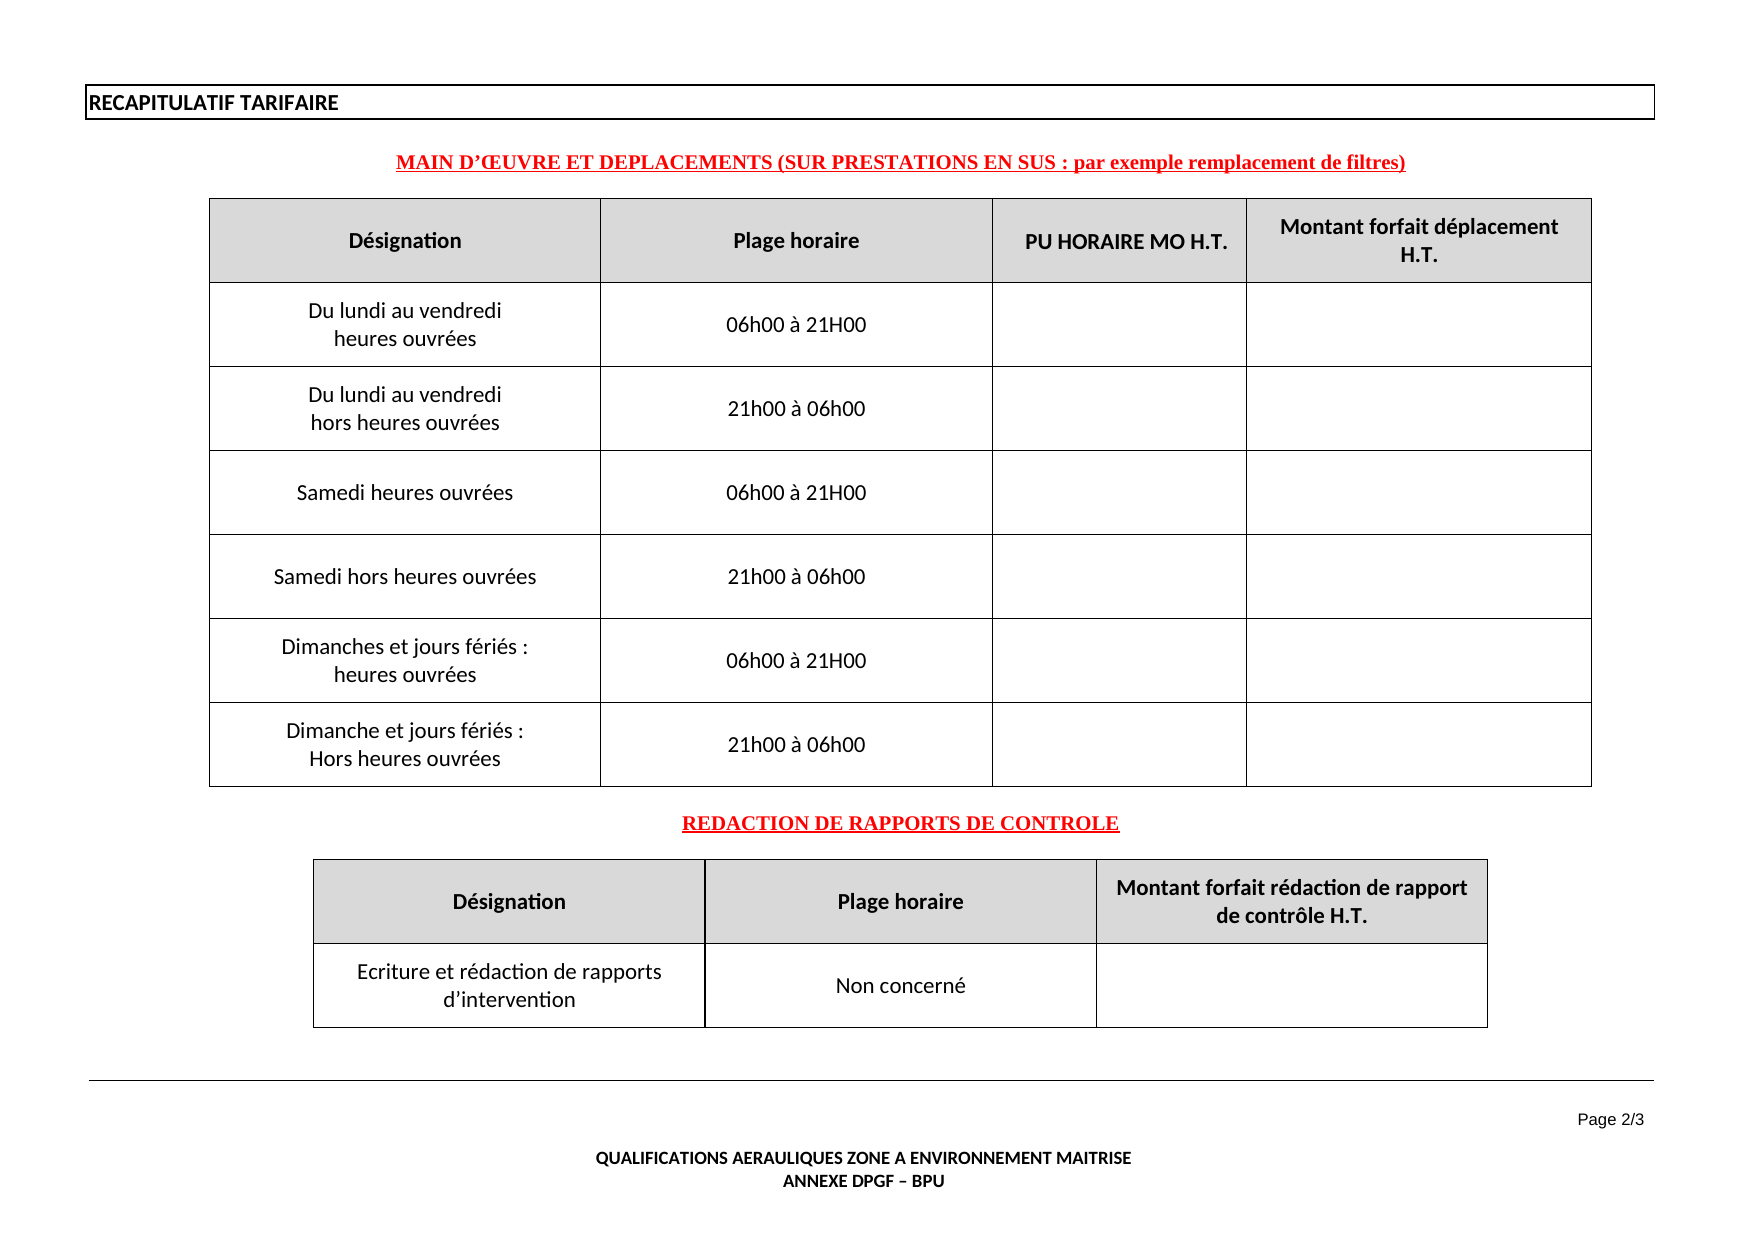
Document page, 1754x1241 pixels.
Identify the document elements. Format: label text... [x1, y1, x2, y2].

table_cell [1097, 944, 1487, 1027]
table_cell [1247, 367, 1591, 450]
table_cell Dimanche et jours fériés : Hors heures ouvrées [210, 703, 600, 786]
table_cell 21h00 à 06h00 [601, 367, 992, 450]
table_cell [1247, 535, 1591, 618]
table_cell 21h00 à 06h00 [601, 535, 992, 618]
table_header Plage horaire [706, 860, 1096, 943]
table_cell 06h00 à 21H00 [601, 451, 992, 534]
table_cell [993, 703, 1246, 786]
table_cell Non concerné [706, 944, 1096, 1027]
table_header Montant forfait déplacement H.T. [1247, 199, 1591, 282]
table_cell [993, 619, 1246, 702]
table_header Désignation [314, 860, 704, 943]
table_cell [1247, 283, 1591, 366]
table_cell [993, 535, 1246, 618]
text MAIN D’ŒUVRE ET DEPLACEMENTS (SUR PRESTATIONS EN SUS : par exemple remplacement de filtres) [148, 150, 1654, 174]
table_cell [993, 367, 1246, 450]
table_header PU HORAIRE MO H.T. [993, 199, 1246, 282]
table_cell Du lundi au vendredi heures ouvrées [210, 283, 600, 366]
text RECAPITULATIF TARIFAIRE [87, 86, 1654, 118]
table_cell [1247, 451, 1591, 534]
text REDACTION DE RAPPORTS DE CONTROLE [148, 811, 1654, 835]
table_cell Samedi hors heures ouvrées [210, 535, 600, 618]
table_cell Dimanches et jours fériés : heures ouvrées [210, 619, 600, 702]
table_cell [993, 451, 1246, 534]
table_cell 06h00 à 21H00 [601, 283, 992, 366]
table_header Désignation [210, 199, 600, 282]
table_cell [993, 283, 1246, 366]
table_cell [1247, 619, 1591, 702]
table_cell [1247, 703, 1591, 786]
table_cell 06h00 à 21H00 [601, 619, 992, 702]
table_cell Ecriture et rédaction de rapports d’intervention [314, 944, 704, 1027]
table_cell 21h00 à 06h00 [601, 703, 992, 786]
table_cell Du lundi au vendredi hors heures ouvrées [210, 367, 600, 450]
table_cell Samedi heures ouvrées [210, 451, 600, 534]
table_header Plage horaire [601, 199, 992, 282]
table_header Montant forfait rédaction de rapport de contrôle H.T. [1097, 860, 1487, 943]
